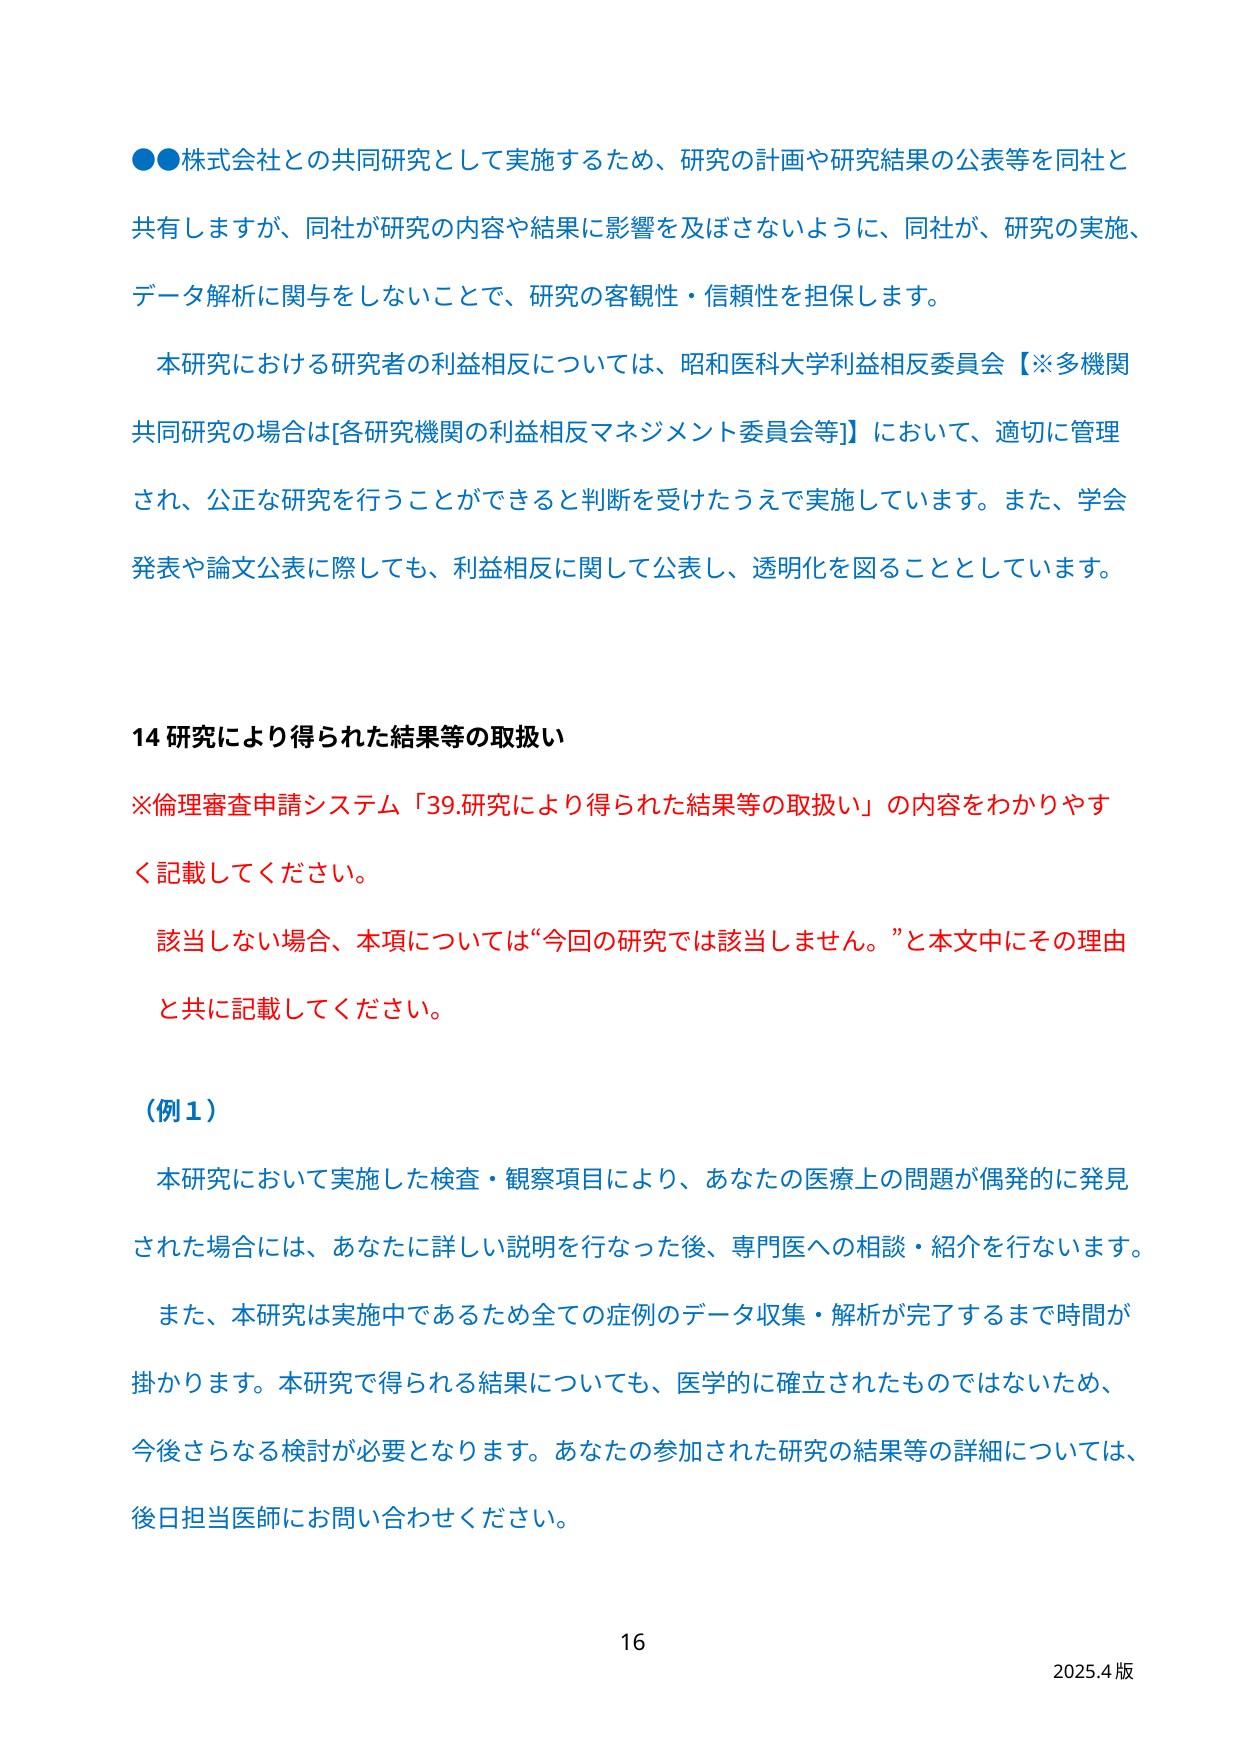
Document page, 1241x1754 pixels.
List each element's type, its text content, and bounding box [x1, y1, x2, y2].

text 14 研究により得られた結果等の取扱い [131, 702, 1134, 770]
text 本研究において実施した検査・観察項目により、あなたの医療上の問題が偶発的に発見された場合には、あなたに詳しい説明を行なった後、専門医への相談・紹介を行ないます。 [131, 1143, 1134, 1279]
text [131, 125, 1134, 328]
text 該当しない場合、本項については“今回の研究では該当しません。”と本文中にその理由と共に記載してください。 [156, 906, 1134, 1042]
text また、本研究は実施中であるため全ての症例のデータ収集・解析が完了するまで時間が掛かります。本研究で得られる結果についても、医学的に確立されたものではないため、今後さらなる検討が必要となります。あなたの参加された研究の結果等の詳細については、後日担当医師にお問い合わせください。 [131, 1279, 1134, 1551]
text （例１） [131, 1076, 1134, 1143]
text ※倫理審査申請システム「39.研究により得られた結果等の取扱い」の内容をわかりやすく記載してください。 [131, 770, 1134, 906]
text 本研究における研究者の利益相反については、昭和医科大学利益相反委員会【※多機関共同研究の場合は[各研究機関の利益相反マネジメント委員会等]】において、適切に管理され、公正な研究を行うことができると判断を受けたうえで実施しています。また、学会発表や論文公表に際しても、利益相反に関して公表し、透明化を図ることとしています。 [131, 328, 1134, 600]
